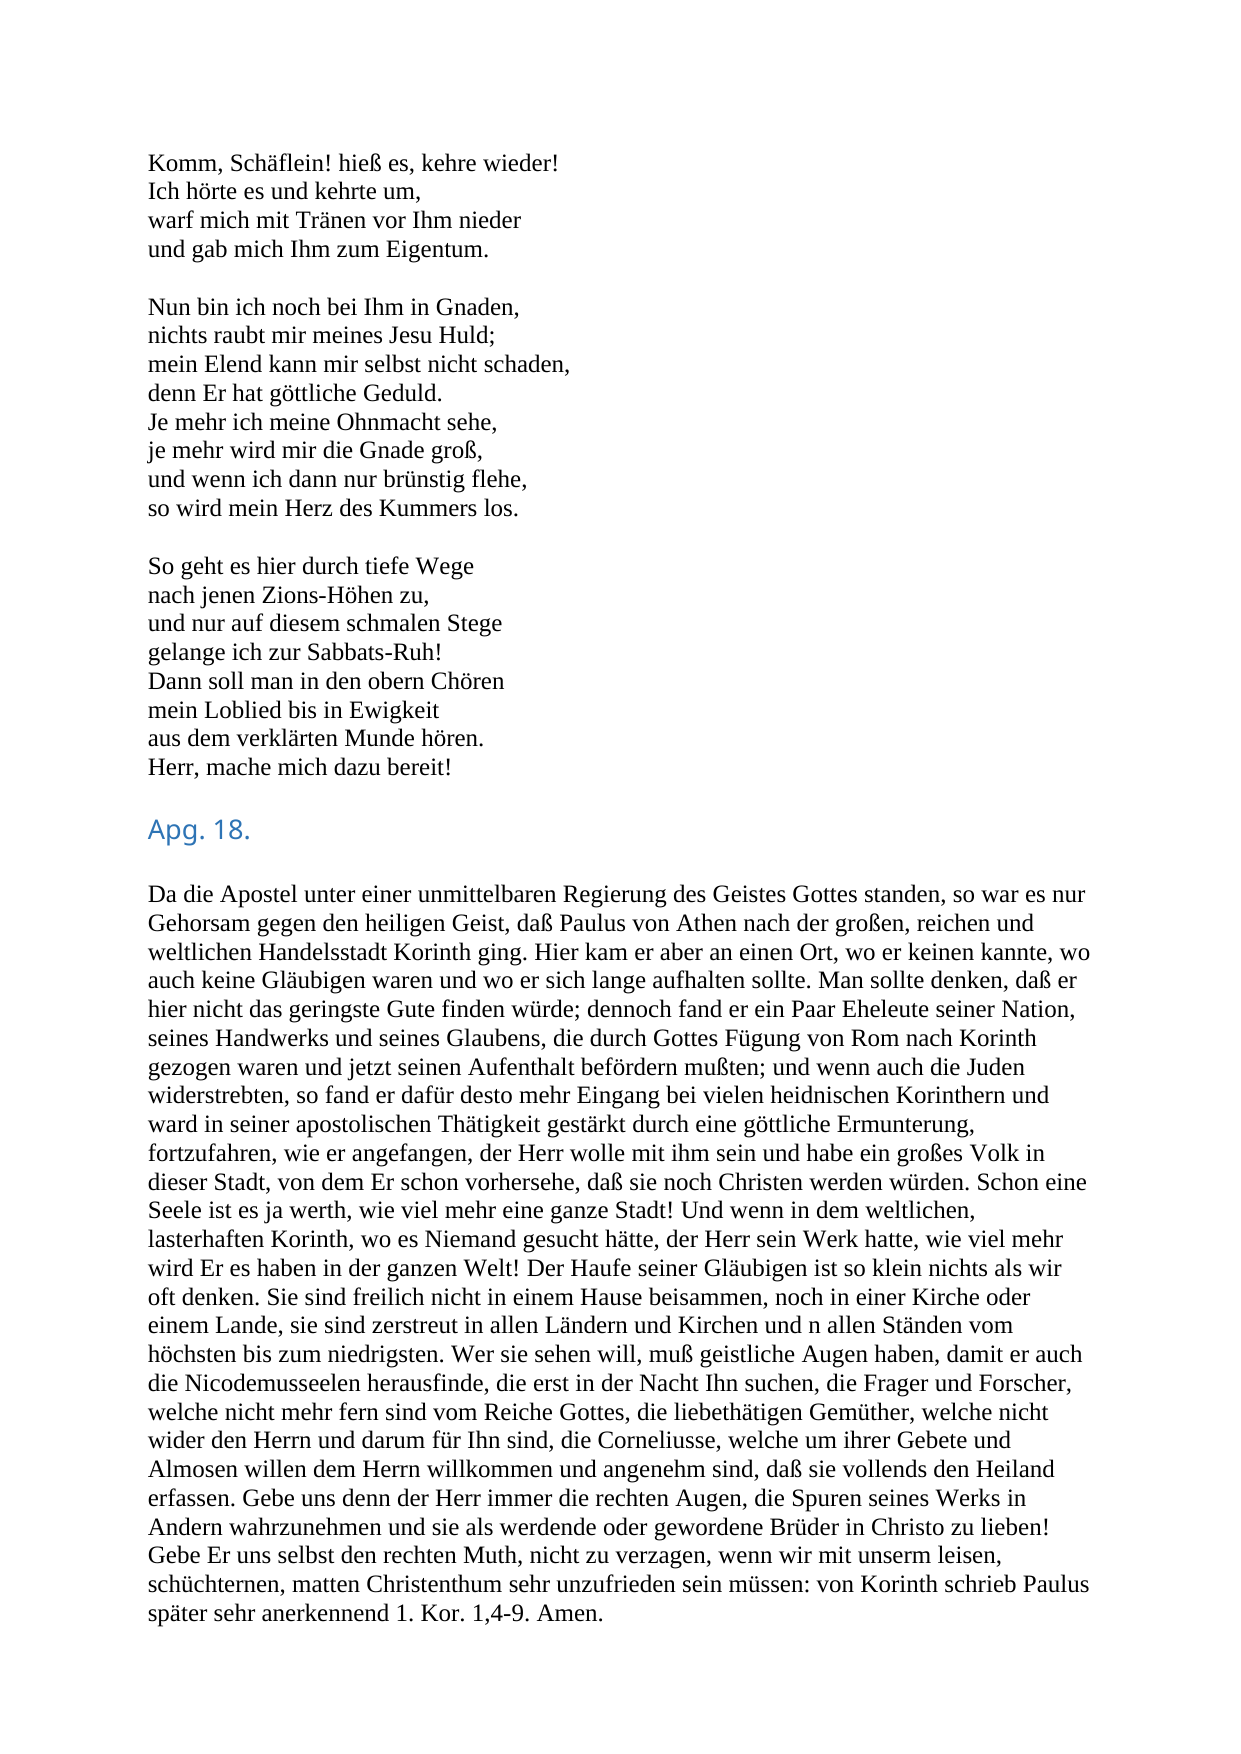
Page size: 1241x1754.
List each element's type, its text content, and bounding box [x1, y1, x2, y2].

text So geht es hier durch tiefe Wege nach jenen Zions-Höhen zu, und nur auf diesem schmalen Stege gelange ich zur Sabbats-Ruh! Dann soll man in den obern Chören mein Loblied bis in Ewigkeit aus dem verklärten Munde hören. Herr, mache mich dazu bereit! [148, 551, 1093, 781]
subtitle Apg. 18. [148, 810, 1093, 847]
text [148, 148, 1093, 263]
text Da die Apostel unter einer unmittelbaren Regierung des Geistes Gottes standen, so war es nur Gehorsam gegen den heiligen Geist, daß Paulus von Athen nach der großen, reichen und weltlichen Handelsstadt Korinth ging. Hier kam er aber an einen Ort, wo er keinen kannte, wo auch keine Gläubigen waren und wo er sich lange aufhalten sollte. Man sollte denken, daß er hier nicht das geringste Gute finden würde; dennoch fand er ein Paar Eheleute seiner Nation, seines Handwerks und seines Glaubens, die durch Gottes Fügung von Rom nach Korinth gezogen waren und jetzt seinen Aufenthalt befördern mußten; und wenn auch die Juden widerstrebten, so fand er dafür desto mehr Eingang bei vielen heidnischen Korinthern und ward in seiner apostolischen Thätigkeit gestärkt durch eine göttliche Ermunterung, fortzufahren, wie er angefangen, der Herr wolle mit ihm sein und habe ein großes Volk in dieser Stadt, von dem Er schon vorhersehe, daß sie noch Christen werden würden. Schon eine Seele ist es ja werth, wie viel mehr eine ganze Stadt! Und wenn in dem weltlichen, lasterhaften Korinth, wo es Niemand gesucht hätte, der Herr sein Werk hatte, wie viel mehr wird Er es haben in der ganzen Welt! Der Haufe seiner Gläubigen ist so klein nichts als wir oft denken. Sie sind freilich nicht in einem Hause beisammen, noch in einer Kirche oder einem Lande, sie sind zerstreut in allen Ländern und Kirchen und n allen Ständen vom höchsten bis zum niedrigsten. Wer sie sehen will, muß geistliche Augen haben, damit er auch die Nicodemusseelen herausfinde, die erst in der Nacht Ihn suchen, die Frager und Forscher, welche nicht mehr fern sind vom Reiche Gottes, die liebethätigen Gemüther, welche nicht wider den Herrn und darum für Ihn sind, die Corneliusse, welche um ihrer Gebete und Almosen willen dem Herrn willkommen und angenehm sind, daß sie vollends den Heiland erfassen. Gebe uns denn der Herr immer die rechten Augen, die Spuren seines Werks in Andern wahrzunehmen und sie als werdende oder gewordene Brüder in Christo zu lieben! Gebe Er uns selbst den rechten Muth, nicht zu verzagen, wenn wir mit unserm leisen, schüchternen, matten Christenthum sehr unzufrieden sein müssen: von Korinth schrieb Paulus später sehr anerkennend 1. Kor. 1,4-9. Amen. [148, 879, 1093, 1627]
text Nun bin ich noch bei Ihm in Gnaden, nichts raubt mir meines Jesu Huld; mein Elend kann mir selbst nicht schaden, denn Er hat göttliche Geduld. Je mehr ich meine Ohnmacht sehe, je mehr wird mir die Gnade groß, und wenn ich dann nur brünstig flehe, so wird mein Herz des Kummers los. [148, 292, 1093, 522]
